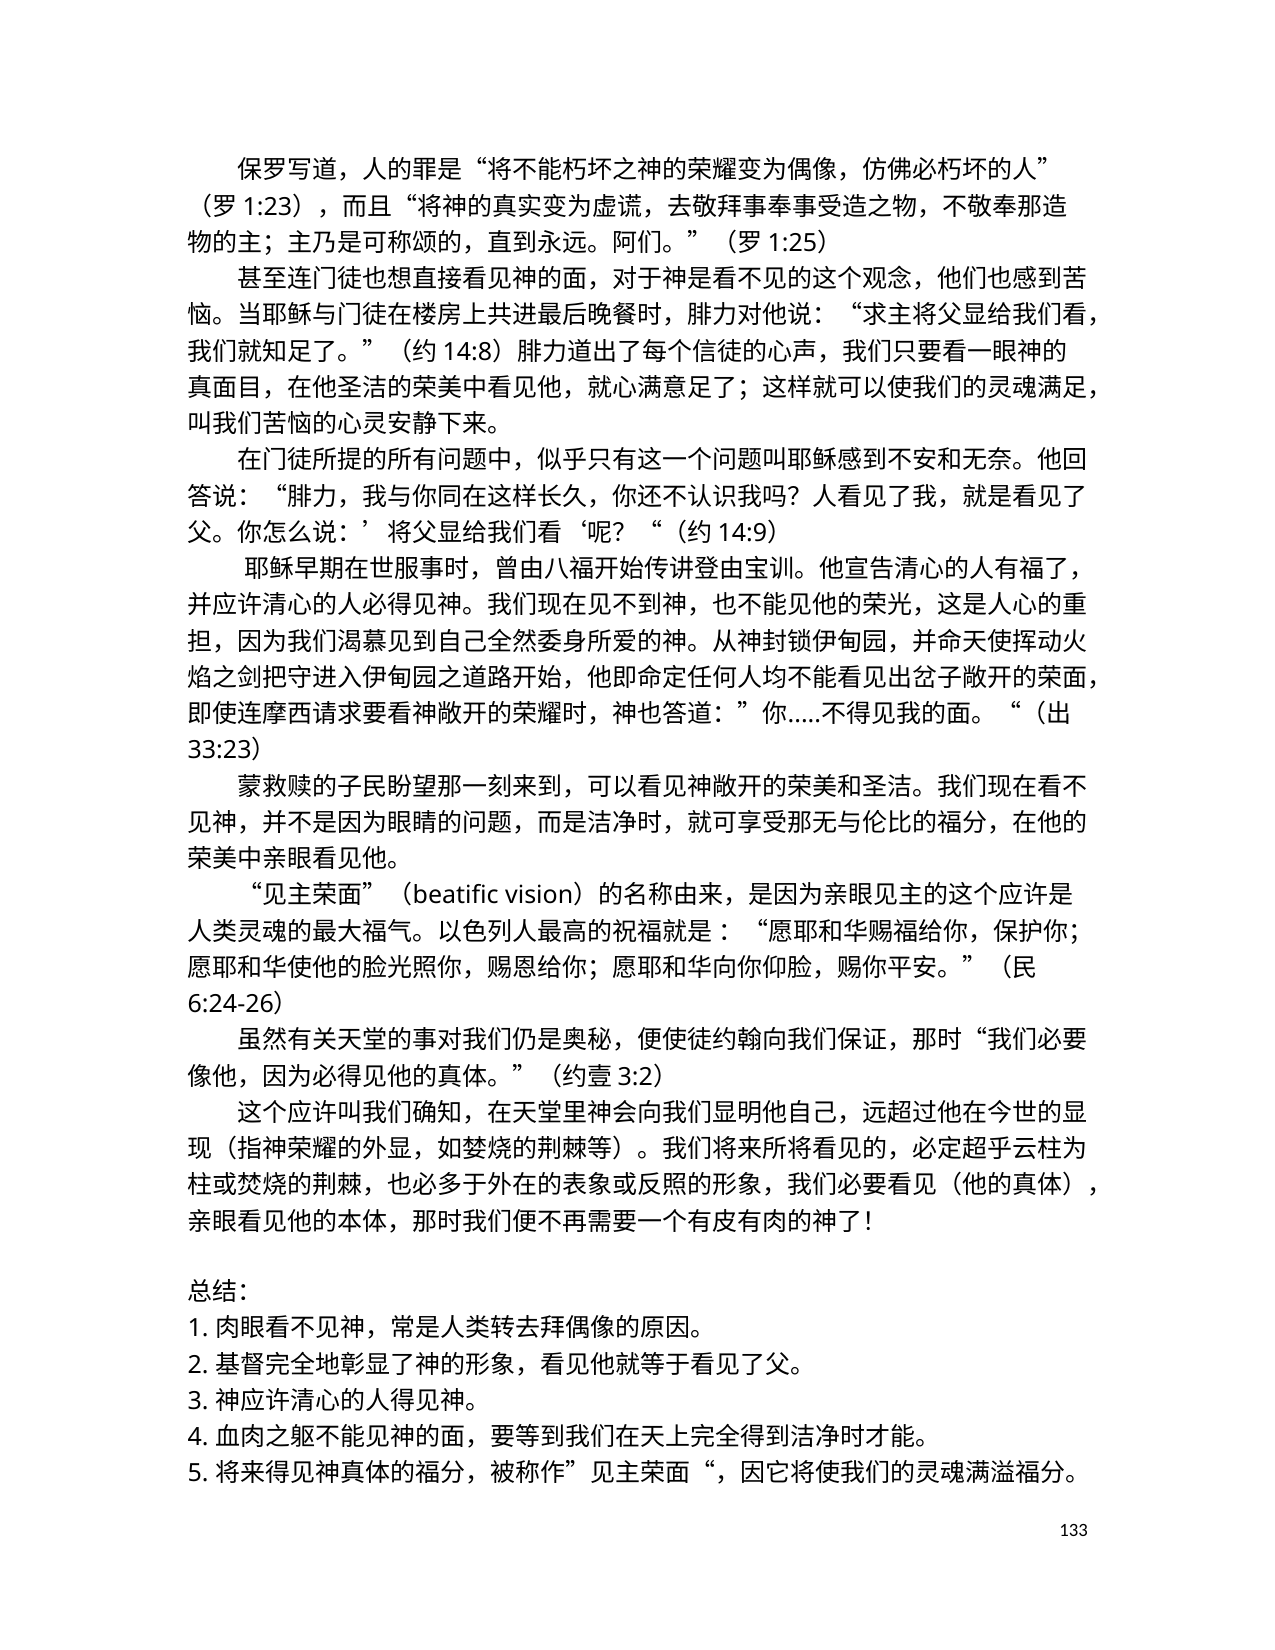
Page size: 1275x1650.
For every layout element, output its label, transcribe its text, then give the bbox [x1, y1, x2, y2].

text 1. 肉眼看不见神，常是人类转去拜偶像的原因。 [187, 1308, 1087, 1344]
text 保罗写道，人的罪是“将不能朽坏之神的荣耀变为偶像，仿佛必朽坏的人”（罗1:23），而且“将神的真实变为虚谎，去敬拜事奉事受造之物，不敬奉那造物的主；主乃是可称颂的，直到永远。阿们。”（罗1:25） [187, 150, 1087, 259]
text 甚至连门徒也想直接看见神的面，对于神是看不见的这个观念，他们也感到苦恼。当耶稣与门徒在楼房上共进最后晚餐时，腓力对他说：“求主将父显给我们看，我们就知足了。”（约14:8）腓力道出了每个信徒的心声，我们只要看一眼神的真面目，在他圣洁的荣美中看见他，就心满意足了；这样就可以使我们的灵魂满足，叫我们苦恼的心灵安静下来。 [187, 259, 1087, 440]
text “见主荣面”（beatific vision）的名称由来，是因为亲眼见主的这个应许是人类灵魂的最大福气。以色列人最高的祝福就是 ：“愿耶和华赐福给你，保护你；愿耶和华使他的脸光照你，赐恩给你；愿耶和华向你仰脸，赐你平安。”（民6:24-26） [187, 875, 1087, 1020]
text 这个应许叫我们确知，在天堂里神会向我们显明他自己，远超过他在今世的显现（指神荣耀的外显，如婪烧的荆棘等）。我们将来所将看见的，必定超乎云柱为柱或焚烧的荆棘，也必多于外在的表象或反照的形象，我们必要看见（他的真体），亲眼看见他的本体，那时我们便不再需要一个有皮有肉的神了！ [187, 1092, 1087, 1237]
text 在门徒所提的所有问题中，似乎只有这一个问题叫耶稣感到不安和无奈。他回答说：“腓力，我与你同在这样长久，你还不认识我吗？人看见了我，就是看见了父。你怎么说：’将父显给我们看‘呢？“（约14:9） [187, 440, 1087, 549]
text 2. 基督完全地彰显了神的形象，看见他就等于看见了父。 [187, 1344, 1087, 1380]
text 4. 血肉之躯不能见神的面，要等到我们在天上完全得到洁净时才能。 [187, 1417, 1087, 1453]
text 蒙救赎的子民盼望那一刻来到，可以看见神敞开的荣美和圣洁。我们现在看不见神，并不是因为眼睛的问题，而是洁净时，就可享受那无与伦比的福分，在他的荣美中亲眼看见他。 [187, 766, 1087, 875]
text 耶稣早期在世服事时，曾由八福开始传讲登由宝训。他宣告清心的人有福了，并应许清心的人必得见神。我们现在见不到神，也不能见他的荣光，这是人心的重担，因为我们渴慕见到自己全然委身所爱的神。从神封锁伊甸园，并命天使挥动火焰之剑把守进入伊甸园之道路开始，他即命定任何人均不能看见出岔子敞开的荣面，即使连摩西请求要看神敞开的荣耀时，神也答道：”你.....不得见我的面。“（出33:23） [187, 549, 1087, 766]
text 3. 神应许清心的人得见神。 [187, 1380, 1087, 1417]
text 总结： [187, 1272, 1087, 1308]
text 虽然有关天堂的事对我们仍是奥秘，便使徒约翰向我们保证，那时“我们必要像他，因为必得见他的真体。”（约壹3:2） [187, 1020, 1087, 1092]
text 5. 将来得见神真体的福分，被称作”见主荣面“，因它将使我们的灵魂满溢福分。 [187, 1453, 1087, 1489]
